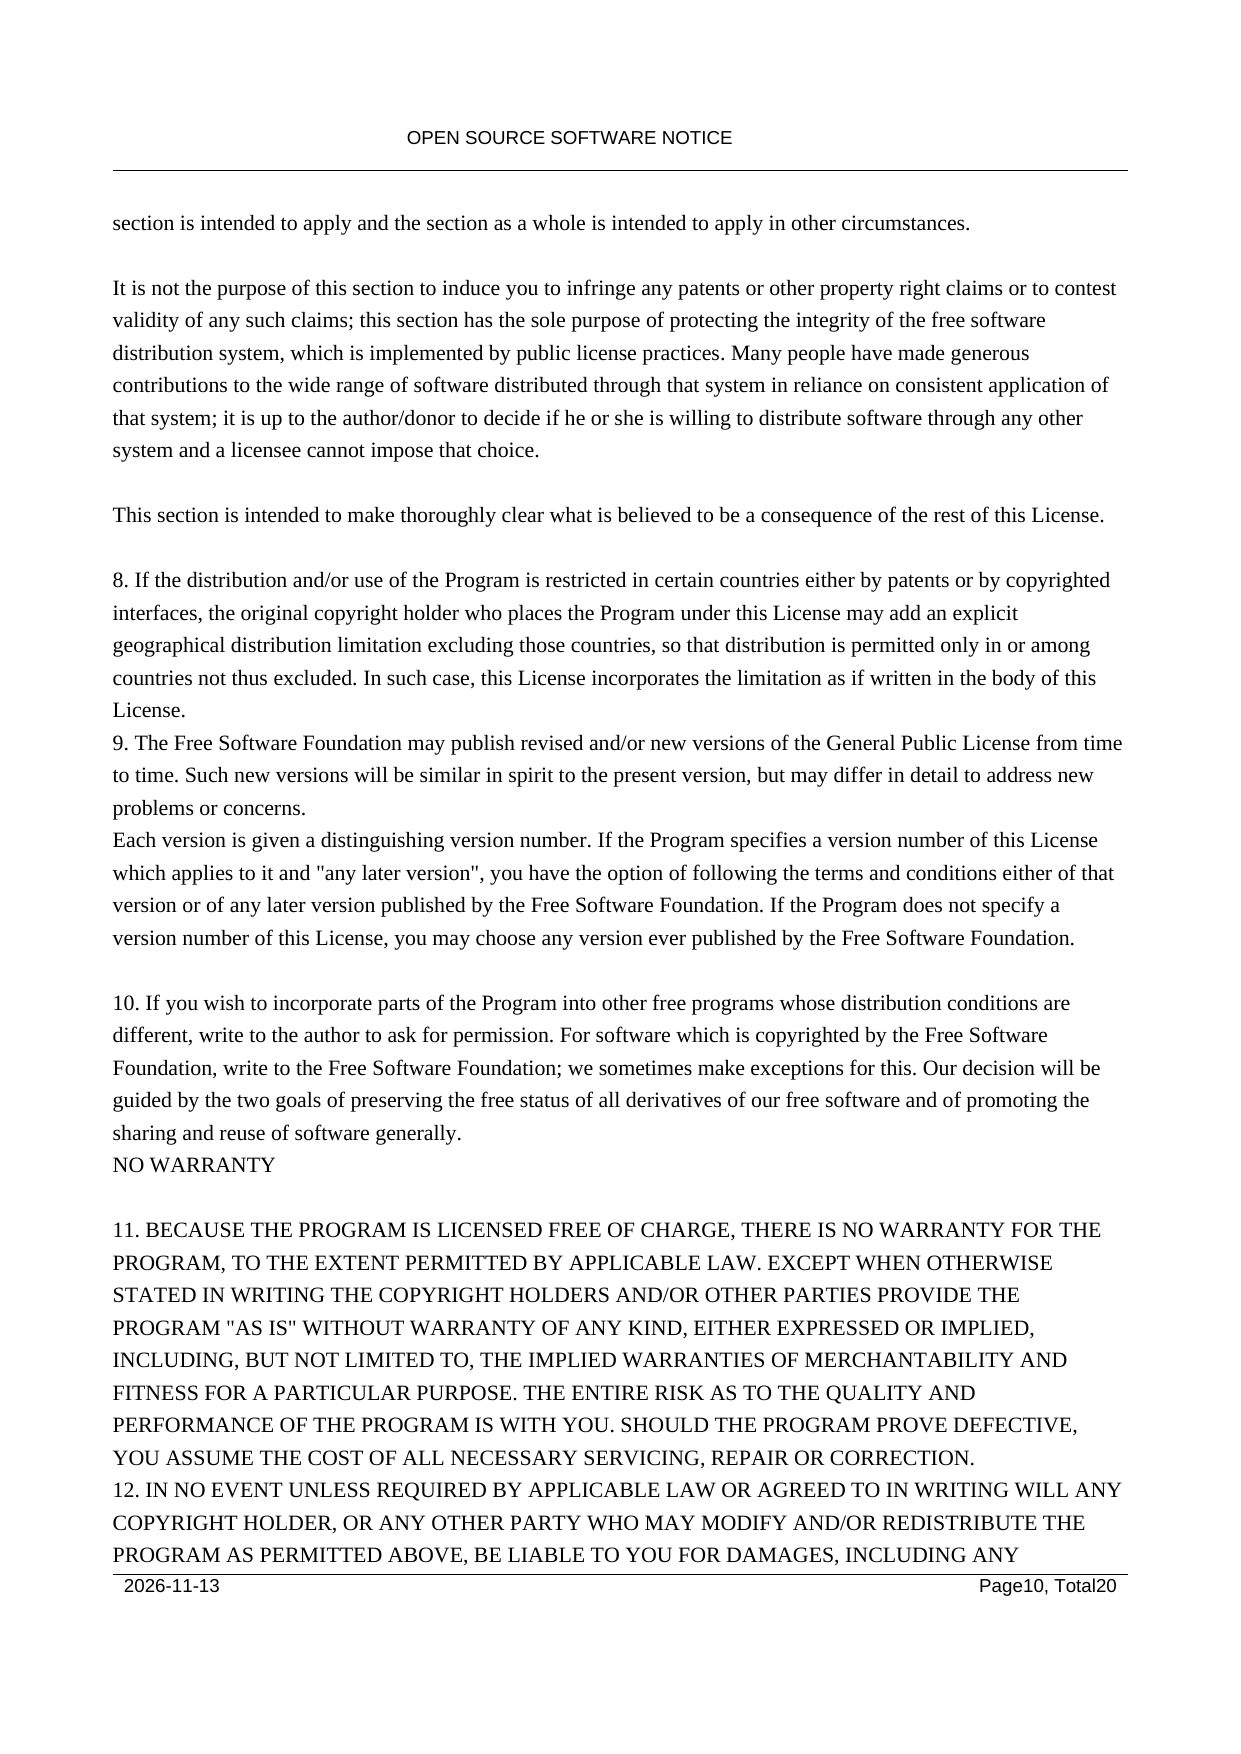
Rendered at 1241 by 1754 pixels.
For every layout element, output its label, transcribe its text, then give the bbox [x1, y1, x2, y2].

text 11. BECAUSE THE PROGRAM IS LICENSED FREE OF CHARGE, THERE IS NO WARRANTY FOR THE PROGRAM, TO THE EXTENT PERMITTED BY APPLICABLE LAW. EXCEPT WHEN OTHERWISE STATED IN WRITING THE COPYRIGHT HOLDERS AND/OR OTHER PARTIES PROVIDE THE PROGRAM "AS IS" WITHOUT WARRANTY OF ANY KIND, EITHER EXPRESSED OR IMPLIED, INCLUDING, BUT NOT LIMITED TO, THE IMPLIED WARRANTIES OF MERCHANTABILITY AND FITNESS FOR A PARTICULAR PURPOSE. THE ENTIRE RISK AS TO THE QUALITY AND PERFORMANCE OF THE PROGRAM IS WITH YOU. SHOULD THE PROGRAM PROVE DEFECTIVE, YOU ASSUME THE COST OF ALL NECESSARY SERVICING, REPAIR OR CORRECTION. [112, 1214, 1128, 1474]
text NO WARRANTY [112, 1149, 1128, 1181]
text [112, 1474, 1128, 1571]
text Each version is given a distinguishing version number. If the Program specifies a version number of this License which applies to it and "any later version", you have the option of following the terms and conditions either of that version or of any later version published by the Free Software Foundation. If the Program does not specify a version number of this License, you may choose any version ever published by the Free Software Foundation. [112, 824, 1128, 954]
text 8. If the distribution and/or use of the Program is restricted in certain countries either by patents or by copyrighted interfaces, the original copyright holder who places the Program under this License may add an explicit geographical distribution limitation excluding those countries, so that distribution is permitted only in or among countries not thus excluded. In such case, this License incorporates the limitation as if written in the body of this License. [112, 564, 1128, 726]
text 10. If you wish to incorporate parts of the Program into other free programs whose distribution conditions are different, write to the author to ask for permission. For software which is copyrighted by the Free Software Foundation, write to the Free Software Foundation; we sometimes make exceptions for this. Our decision will be guided by the two goals of preserving the free status of all derivatives of our free software and of promoting the sharing and reuse of software generally. [112, 986, 1128, 1149]
text 9. The Free Software Foundation may publish revised and/or new versions of the General Public License from time to time. Such new versions will be similar in spirit to the present version, but may differ in detail to address new problems or concerns. [112, 726, 1128, 824]
text It is not the purpose of this section to induce you to infringe any patents or other property right claims or to contest validity of any such claims; this section has the sole purpose of protecting the integrity of the free software distribution system, which is implemented by public license practices. Many people have made generous contributions to the wide range of software distributed through that system in reliance on consistent application of that system; it is up to the author/donor to decide if he or she is willing to distribute software through any other system and a licensee cannot impose that choice. [112, 271, 1128, 466]
text This section is intended to make thoroughly clear what is believed to be a consequence of the rest of this License. [112, 499, 1128, 531]
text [112, 206, 1128, 239]
